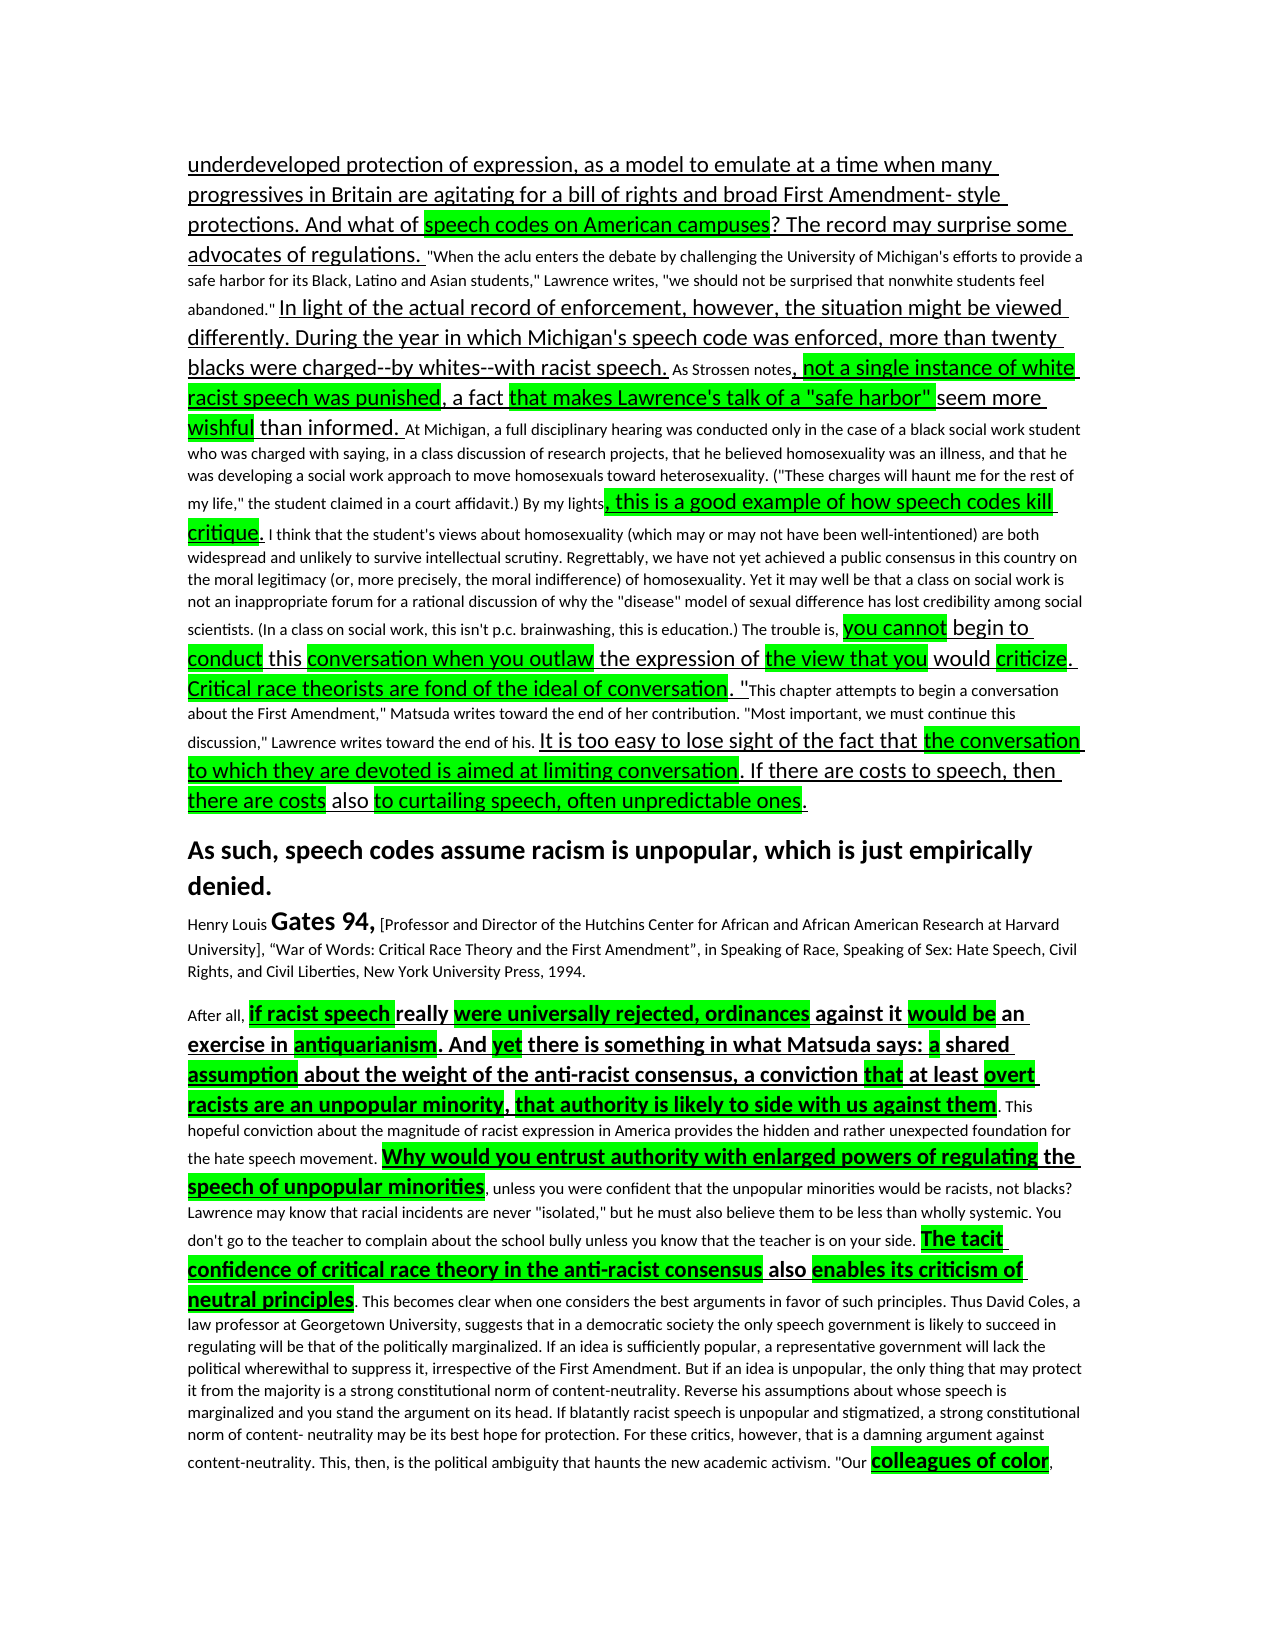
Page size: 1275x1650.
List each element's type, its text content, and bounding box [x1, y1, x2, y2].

subtitle As such, speech codes assume racism is unpopular, which is just empirically denied. [187, 833, 1087, 902]
text Henry Louis Gates 94, [Professor and Director of the Hutchins Center for African and African American Research at Harvard University], “War of Words: Critical Race Theory and the First Amendment”, in Speaking of Race, Speaking of Sex: Hate Speech, Civil Rights, and Civil Liberties, New York University Press, 1994. [187, 904, 1087, 981]
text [187, 150, 1087, 814]
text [187, 999, 1087, 1474]
